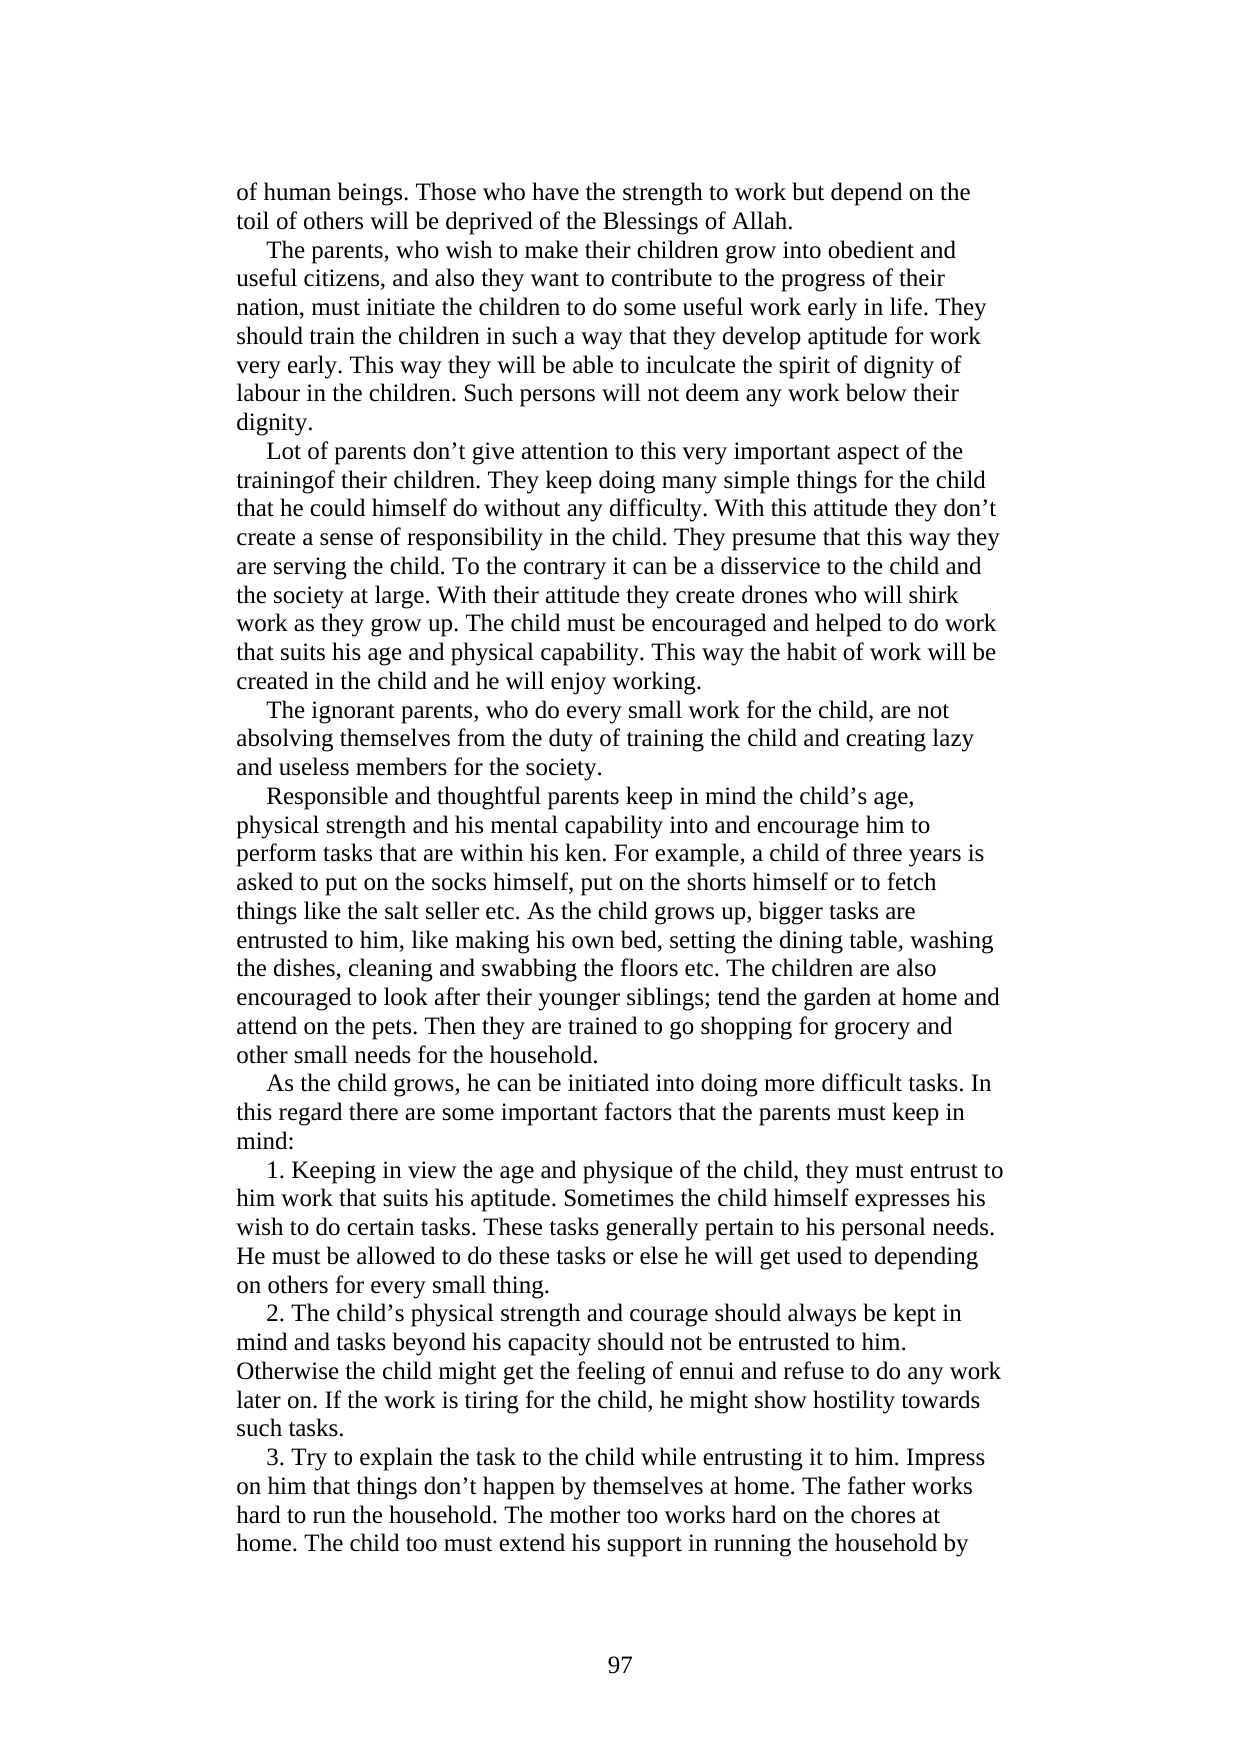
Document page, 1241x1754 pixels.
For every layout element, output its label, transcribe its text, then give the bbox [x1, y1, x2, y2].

text As the child grows, he can be initiated into doing more difficult tasks. In this regard there are some important factors that the parents must keep in mind: [236, 1068, 1004, 1155]
text 2. The child’s physical strength and courage should always be kept in mind and tasks beyond his capacity should not be entrusted to him. Otherwise the child might get the feeling of ennui and refuse to do any work later on. If the work is tiring for the child, he might show hostility towards such tasks. [236, 1298, 1004, 1442]
text Responsible and thoughtful parents keep in mind the child’s age, physical strength and his mental capability into and encourage him to perform tasks that are within his ken. For example, a child of three years is asked to put on the socks himself, put on the shorts himself or to fetch things like the salt seller etc. As the child grows up, bigger tasks are entrusted to him, like making his own bed, setting the dining table, washing the dishes, cleaning and swabbing the floors etc. The children are also encouraged to look after their younger siblings; tend the garden at home and attend on the pets. Then they are trained to go shopping for grocery and other small needs for the household. [236, 781, 1004, 1068]
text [236, 177, 1004, 235]
text 1. Keeping in view the age and physique of the child, they must entrust to him work that suits his aptitude. Sometimes the child himself expresses his wish to do certain tasks. These tasks generally pertain to his personal needs. He must be allowed to do these tasks or else he will get used to depending on others for every small thing. [236, 1155, 1004, 1298]
text The ignorant parents, who do every small work for the child, are not absolving themselves from the duty of training the child and creating lazy and useless members for the society. [236, 695, 1004, 781]
text The parents, who wish to make their children grow into obedient and useful citizens, and also they want to contribute to the progress of their nation, must initiate the children to do some useful work early in life. They should train the children in such a way that they develop aptitude for work very early. This way they will be able to inculcate the spirit of dignity of labour in the children. Such persons will not deem any work below their dignity. [236, 235, 1004, 436]
text Lot of parents don’t give attention to this very important aspect of the trainingof their children. They keep doing many simple things for the child that he could himself do without any difficulty. With this attitude they don’t create a sense of responsibility in the child. They presume that this way they are serving the child. To the contrary it can be a disservice to the child and the society at large. With their attitude they create drones who will shirk work as they grow up. The child must be encouraged and helped to do work that suits his age and physical capability. This way the habit of work will be created in the child and he will enjoy working. [236, 436, 1004, 695]
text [236, 1442, 1004, 1557]
